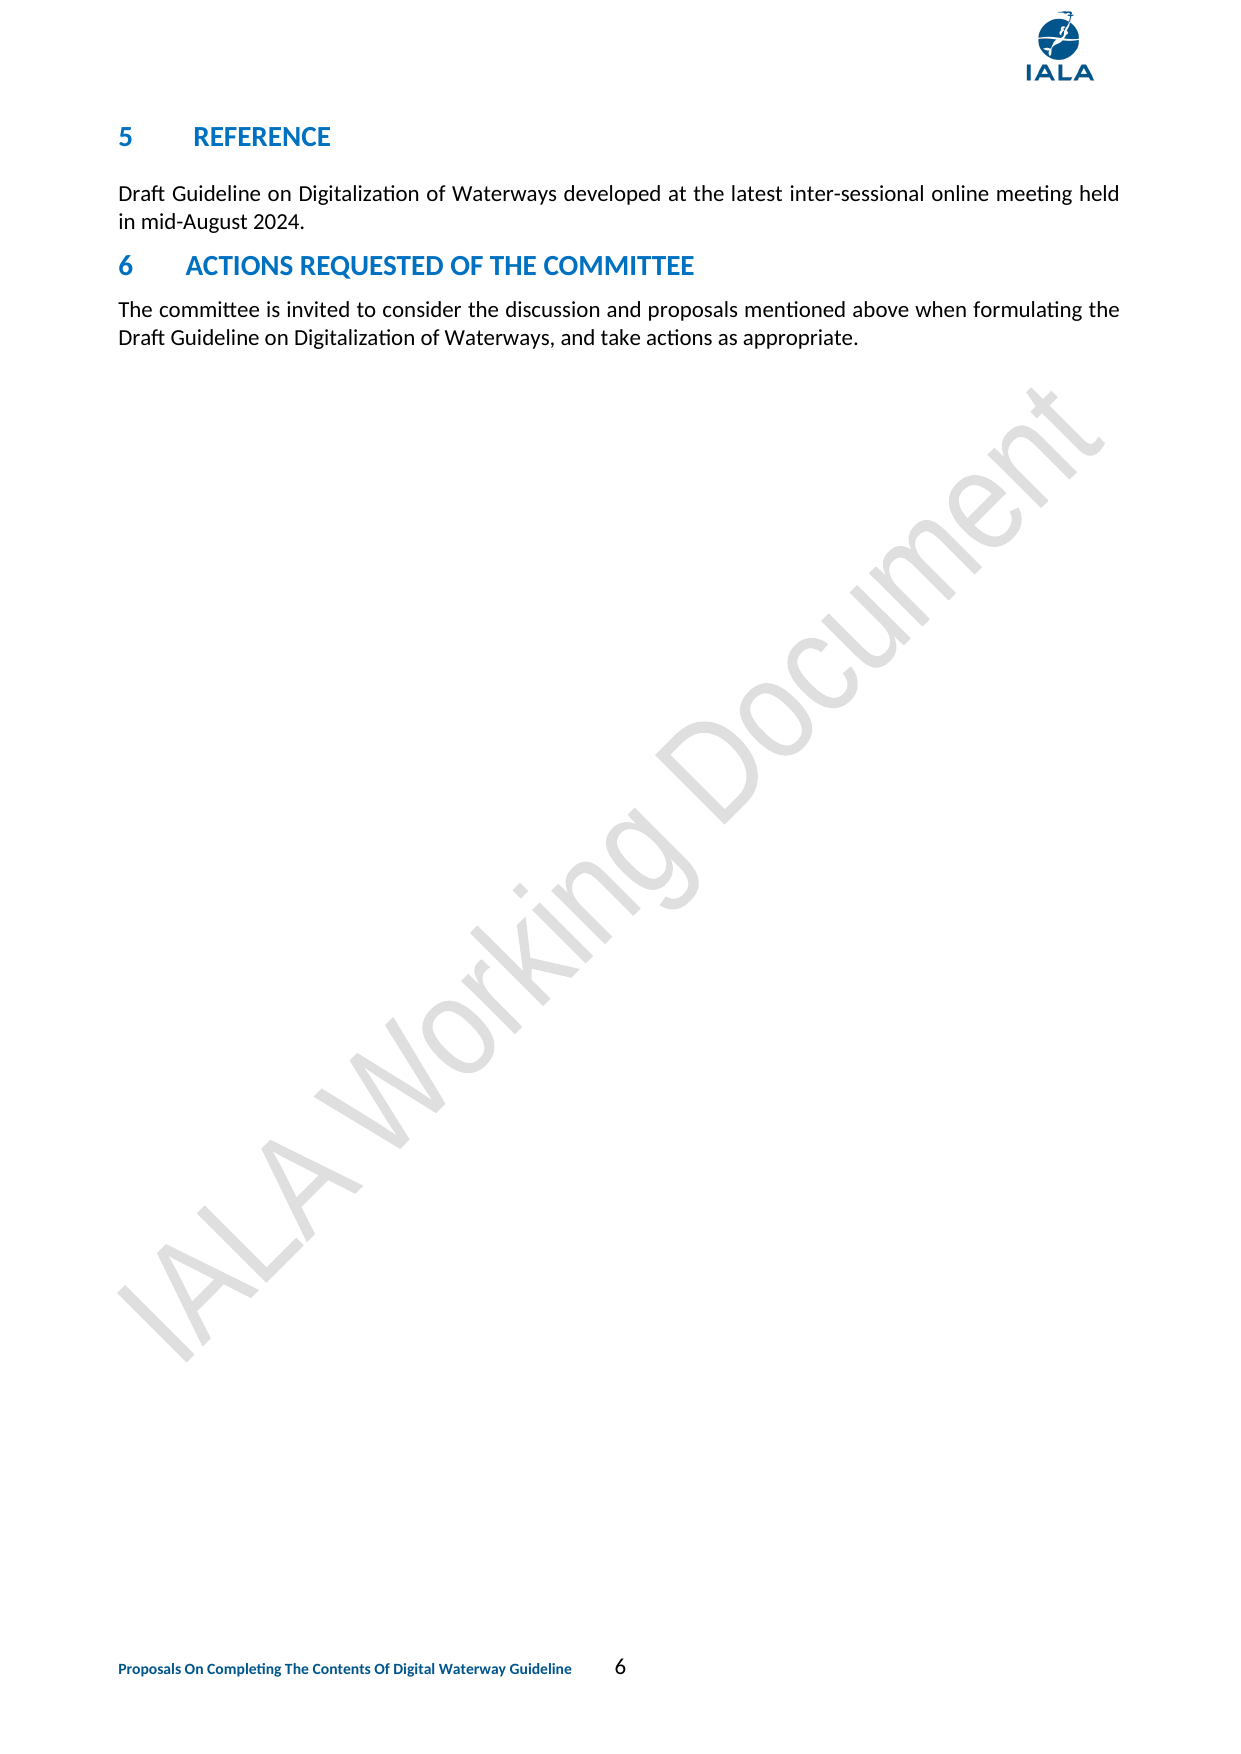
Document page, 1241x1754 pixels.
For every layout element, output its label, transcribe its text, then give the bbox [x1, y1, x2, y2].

list The committee is invited to consider the discussion and proposals mentioned above when formulating the Draft Guideline on Digitalization of Waterways, and take actions as appropriate. [118, 295, 1122, 351]
text 6 Actions requested OF the CommiTTEE [118, 247, 1122, 283]
picture [1011, 3, 1106, 96]
subtitle 5 REFERENCE [118, 118, 1122, 154]
text Draft Guideline on Digitalization of Waterways developed at the latest inter-sessional online meeting held in mid-August 2024. [118, 179, 1122, 235]
